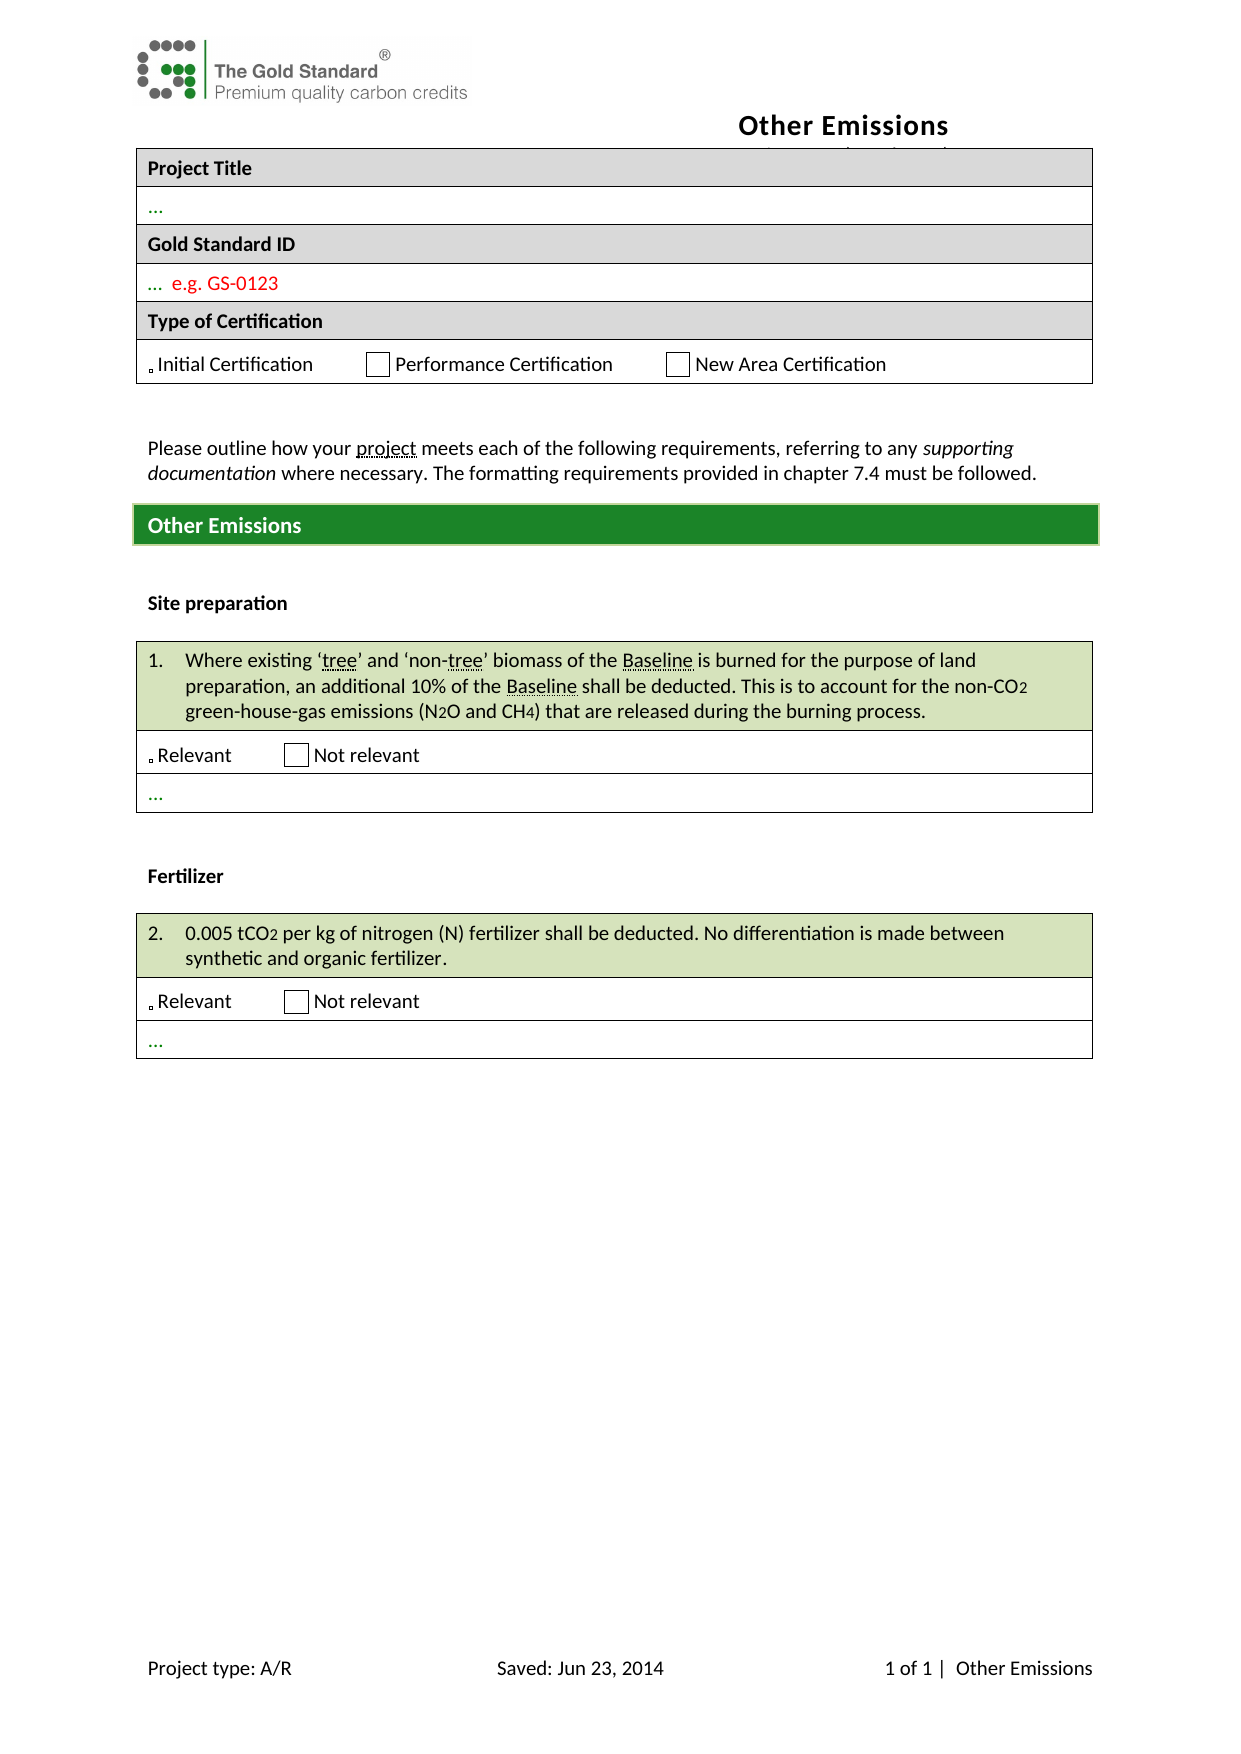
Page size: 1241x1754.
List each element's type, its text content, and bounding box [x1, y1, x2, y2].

table_cell Relevant Not relevant [137, 978, 1092, 1020]
table_cell Initial Certification Performance Certification New Area Certification [137, 340, 1092, 383]
table_cell ... [137, 187, 1092, 224]
table_cell Relevant Not relevant [137, 731, 1092, 773]
text Other Emissions [148, 486, 1092, 539]
table_cell … e.g. GS-0123 [137, 264, 1092, 301]
text Please outline how your project meets each of the following requirements, referring to any supporting documentation where necessary. The formatting requirements provided in chapter 7.4 must be followed. [148, 435, 1092, 486]
table_header Project Title [137, 149, 1092, 186]
picture [132, 36, 472, 106]
table_header 0.005 tCO2 per kg of nitrogen (N) fertilizer shall be deducted. No differentiation is made between synthetic and organic fertilizer. [137, 914, 1092, 977]
text Fertilizer [148, 838, 1092, 913]
text Site preparation [148, 590, 1092, 615]
table_header Where existing ‘tree’ and ‘non-tree’ biomass of the Baseline is burned for the purpose of land preparation, an additional 10% of the Baseline shall be deducted. This is to account for the non-CO2 green-house-gas emissions (N2O and CH4) that are released during the burning process. [137, 642, 1092, 730]
table_cell ... [137, 1021, 1092, 1058]
table_cell ... [137, 774, 1092, 812]
table_cell Type of Certification [137, 302, 1092, 339]
table_cell Gold Standard ID [137, 225, 1092, 263]
